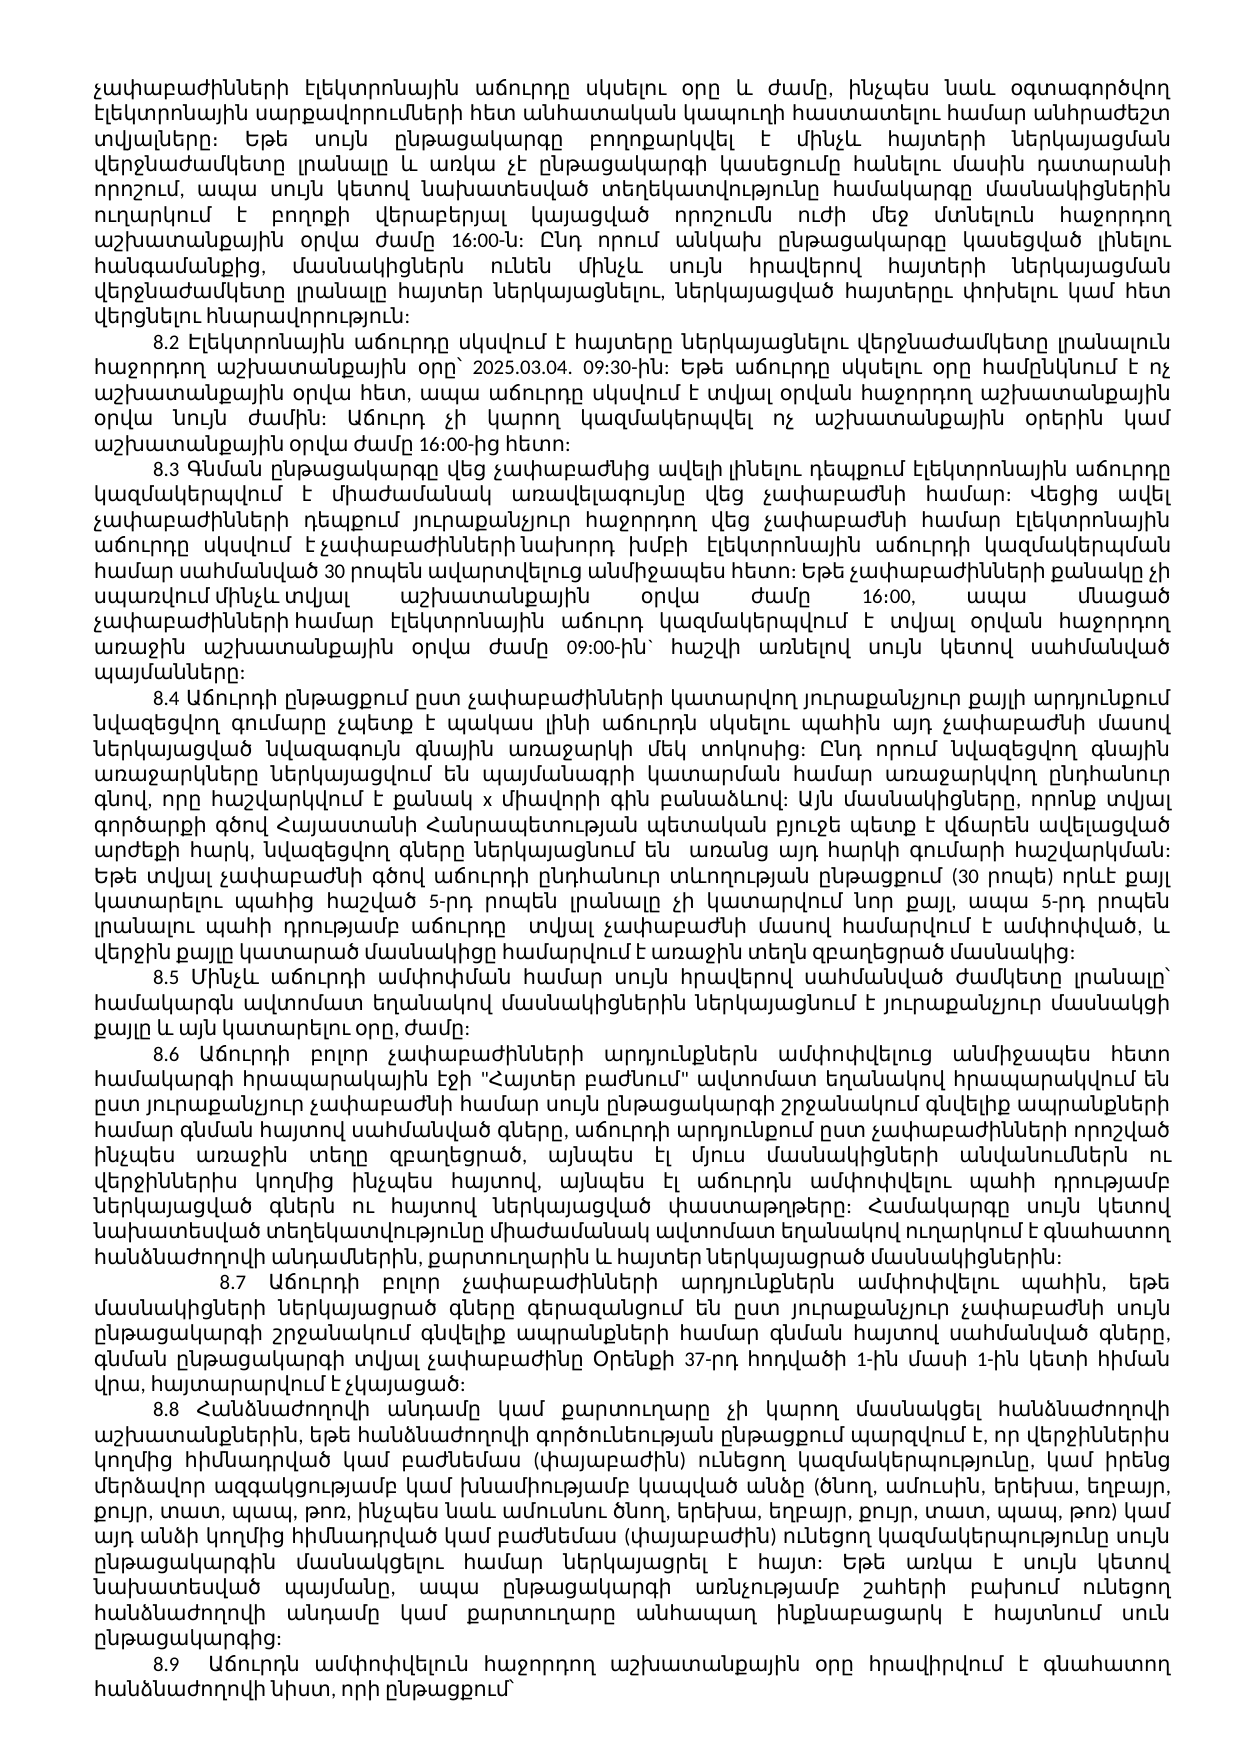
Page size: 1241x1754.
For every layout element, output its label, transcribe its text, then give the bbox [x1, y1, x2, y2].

text 8.6 Աճուրդի բոլոր չափաբաժինների արդյունքներն ամփոփվելուց անմիջապես հետո համակարգի հրապարակային էջի "Հայտեր բաժնում" ավտոմատ եղանակով հրապարակվում են ըստ յուրաքանչյուր չափաբաժնի համար սույն ընթացակարգի շրջանակում գնվելիք ապրանքների համար գնման հայտով սահմանված գները, աճուրդի արդյունքում ըստ չափաբաժինների որոշված ինչպես առաջին տեղը զբաղեցրած, այնպես էլ մյուս մասնակիցների անվանումներն ու վերջիններիս կողմից ինչպես հայտով, այնպես էլ աճուրդն ամփոփվելու պահի դրությամբ ներկայացված գներն ու հայտով ներկայացված փաստաթղթերը: Համակարգը սույն կետով նախատեսված տեղեկատվությունը միաժամանակ ավտոմատ եղանակով ուղարկում է գնահատող հանձնաժողովի անդամներին, քարտուղարին և հայտեր ներկայացրած մասնակիցներին: [94, 1041, 1171, 1269]
text 8.8 Հանձնաժողովի անդամը կամ քարտուղարը չի կարող մասնակցել հանձնաժողովի աշխատանքներին, եթե հանձնաժողովի գործունեության ընթացքում պարզվում է, որ վերջիններիս կողմից հիմնադրված կամ բաժնեմաս (փայաբաժին) ունեցող կազմակերպությունը, կամ իրենց մերձավոր ազգակցությամբ կամ խնամիությամբ կապված անձը (ծնող, ամուսին, երեխա, եղբայր, քույր, տատ, պապ, թոռ, ինչպես նաև ամուսնու ծնող, երեխա, եղբայր, քույր, տատ, պապ, թոռ) կամ այդ անձի կողմից հիմնադրված կամ բաժնեմաս (փայաբաժին) ունեցող կազմակերպությունը սույն ընթացակարգին մասնակցելու համար ներկայացրել է հայտ: Եթե առկա է սույն կետով նախատեսված պայմանը, ապա ընթացակարգի առնչությամբ շահերի բախում ունեցող հանձնաժողովի անդամը կամ քարտուղարը անհապաղ ինքնաբացարկ է հայտնում սուն ընթացակարգից: [94, 1397, 1171, 1651]
text 8.3 Գնման ընթացակարգը վեց չափաբաժնից ավելի լինելու դեպքում էլեկտրոնային աճուրդը կազմակերպվում է միաժամանակ առավելագույնը վեց չափաբաժնի համար: Վեցից ավել չափաբաժինների դեպքում յուրաքանչյուր հաջորդող վեց չափաբաժնի համար էլեկտրոնային աճուրդը սկսվում է չափաբաժինների նախորդ խմբի էլեկտրոնային աճուրդի կազմակերպման համար սահմանված 30 րոպեն ավարտվելուց անմիջապես հետո: Եթե չափաբաժինների քանակը չի սպառվում մինչև տվյալ աշխատանքային օրվա ժամը 16։00, ապա մնացած չափաբաժինների համար էլեկտրոնային աճուրդ կազմակերպվում է տվյալ օրվան հաջորդող առաջին աշխատանքային օրվա ժամը 09:00-ին` հաշվի առնելով սույն կետով սահմանված պայմանները: [94, 456, 1171, 685]
text 8.7 Աճուրդի բոլոր չափաբաժինների արդյունքներն ամփոփվելու պահին, եթե մասնակիցների ներկայացրած գները գերազանցում են ըստ յուրաքանչյուր չափաբաժնի սույն ընթացակարգի շրջանակում գնվելիք ապրանքների համար գնման հայտով սահմանված գները, գնման ընթացակարգի տվյալ չափաբաժինը Օրենքի 37-րդ հոդվածի 1-ին մասի 1-ին կետի հիման վրա, հայտարարվում է չկայացած: [94, 1269, 1171, 1397]
text 8.2 Էլեկտրոնային աճուրդը սկսվում է հայտերը ներկայացնելու վերջնաժամկետը լրանալուն հաջորդող աշխատանքային օրը՝ 2025.03.04. 09:30 -ին: Եթե աճուրդը սկսելու օրը համընկնում է ոչ աշխատանքային օրվա հետ, ապա աճուրդը սկսվում է տվյալ օրվան հաջորդող աշխատանքային օրվա նույն ժամին: Աճուրդ չի կարող կազմակերպվել ոչ աշխատանքային օրերին կամ աշխատանքային օրվա ժամը 16։00-ից հետո: [94, 329, 1171, 456]
text 8.4 Աճուրդի ընթացքում ըստ չափաբաժինների կատարվող յուրաքանչյուր քայլի արդյունքում նվազեցվող գումարը չպետք է պակաս լինի աճուրդն սկսելու պահին այդ չափաբաժնի մասով ներկայացված նվազագույն գնային առաջարկի մեկ տոկոսից: Ընդ որում նվազեցվող գնային առաջարկները ներկայացվում են պայմանագրի կատարման համար առաջարկվող ընդհանուր գնով, որը հաշվարկվում է քանակ x միավորի գին բանաձևով: Այն մասնակիցները, որոնք տվյալ գործարքի գծով Հայաստանի Հանրապետության պետական բյուջե պետք է վճարեն ավելացված արժեքի հարկ, նվազեցվող գները ներկայացնում են առանց այդ հարկի գումարի հաշվարկման: Եթե տվյալ չափաբաժնի գծով աճուրդի ընդհանուր տևողության ընթացքում (30 րոպե) որևէ քայլ կատարելու պահից հաշված 5-րդ րոպեն լրանալը չի կատարվում նոր քայլ, ապա 5-րդ րոպեն լրանալու պահի դրությամբ աճուրդը տվյալ չափաբաժնի մասով համարվում է ամփոփված, և վերջին քայլը կատարած մասնակիցը համարվում է առաջին տեղն զբաղեցրած մասնակից: [94, 685, 1171, 964]
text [94, 75, 1171, 329]
text 8.9 Աճուրդն ամփոփվելուն հաջորդող աշխատանքային օրը հրավիրվում է գնահատող հանձնաժողովի նիստ, որի ընթացքում՝ [94, 1651, 1171, 1702]
text 8.5 Մինչև աճուրդի ամփոփման համար սույն հրավերով սահմանված ժամկետը լրանալը՝ համակարգն ավտոմատ եղանակով մասնակիցներին ներկայացնում է յուրաքանչյուր մասնակցի քայլը և այն կատարելու օրը, ժամը: [94, 964, 1171, 1041]
